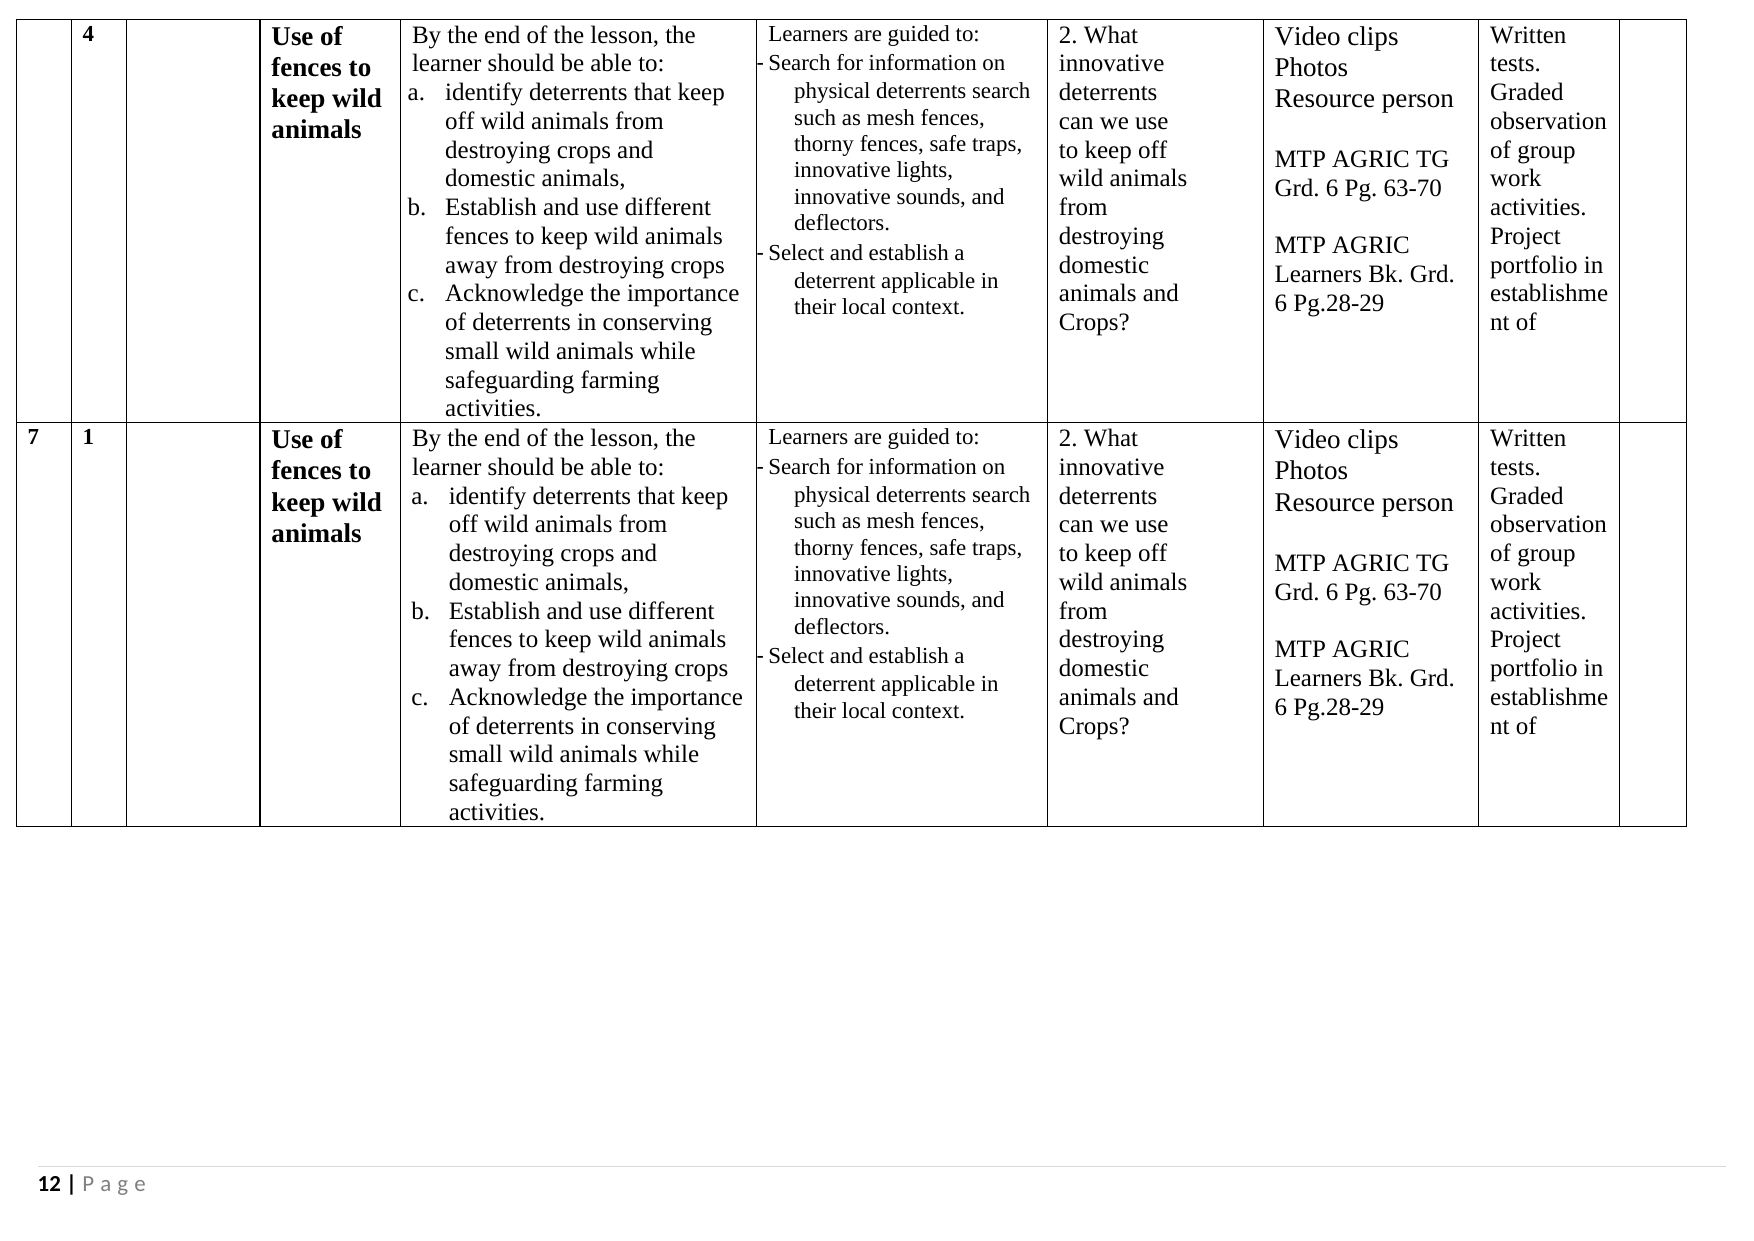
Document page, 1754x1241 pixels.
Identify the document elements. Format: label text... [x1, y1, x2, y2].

table_cell 2. What innovative deterrents can we use to keep off wild animals from destroying domestic animals and Crops? [1048, 20, 1263, 422]
table_cell Written tests. Graded observation of group work activities. Project portfolio in establishment of [1479, 20, 1619, 422]
table_cell 7 [17, 423, 71, 826]
table_cell By the end of the lesson, the learner should be able to: identify deterrents that keep off wild animals from destroying crops and domestic animals, Establish and use different fences to keep wild animals away from destroying crops Acknowledge the importance of deterrents in conserving small wild animals while safeguarding farming activities. [401, 20, 756, 422]
table_cell [1620, 20, 1686, 422]
table_cell [127, 20, 259, 422]
table_cell Video clips Photos Resource person MTP AGRIC TG Grd. 6 Pg. 63-70 MTP AGRIC Learners Bk. Grd. 6 Pg.28-29 [1264, 20, 1478, 422]
table_cell [127, 423, 259, 826]
table_cell Use of fences to keep wild animals [261, 423, 400, 826]
table_cell Learners are guided to: Search for information on physical deterrents search such as mesh fences, thorny fences, safe traps, innovative lights, innovative sounds, and deflectors. Select and establish a deterrent applicable in their local context. [757, 20, 1047, 422]
table_cell [17, 20, 71, 422]
table_cell Written tests. Graded observation of group work activities. Project portfolio in establishment of [1479, 423, 1619, 826]
table_cell Use of fences to keep wild animals [261, 20, 400, 422]
table_cell [1620, 423, 1686, 826]
table_cell 4 [72, 20, 126, 422]
table_cell Learners are guided to: Search for information on physical deterrents search such as mesh fences, thorny fences, safe traps, innovative lights, innovative sounds, and deflectors. Select and establish a deterrent applicable in their local context. [757, 423, 1047, 826]
table_cell By the end of the lesson, the learner should be able to: identify deterrents that keep off wild animals from destroying crops and domestic animals, Establish and use different fences to keep wild animals away from destroying crops Acknowledge the importance of deterrents in conserving small wild animals while safeguarding farming activities. [401, 423, 756, 826]
table_cell 2. What innovative deterrents can we use to keep off wild animals from destroying domestic animals and Crops? [1048, 423, 1263, 826]
table_cell 1 [72, 423, 126, 826]
table_cell Video clips Photos Resource person MTP AGRIC TG Grd. 6 Pg. 63-70 MTP AGRIC Learners Bk. Grd. 6 Pg.28-29 [1264, 423, 1478, 826]
